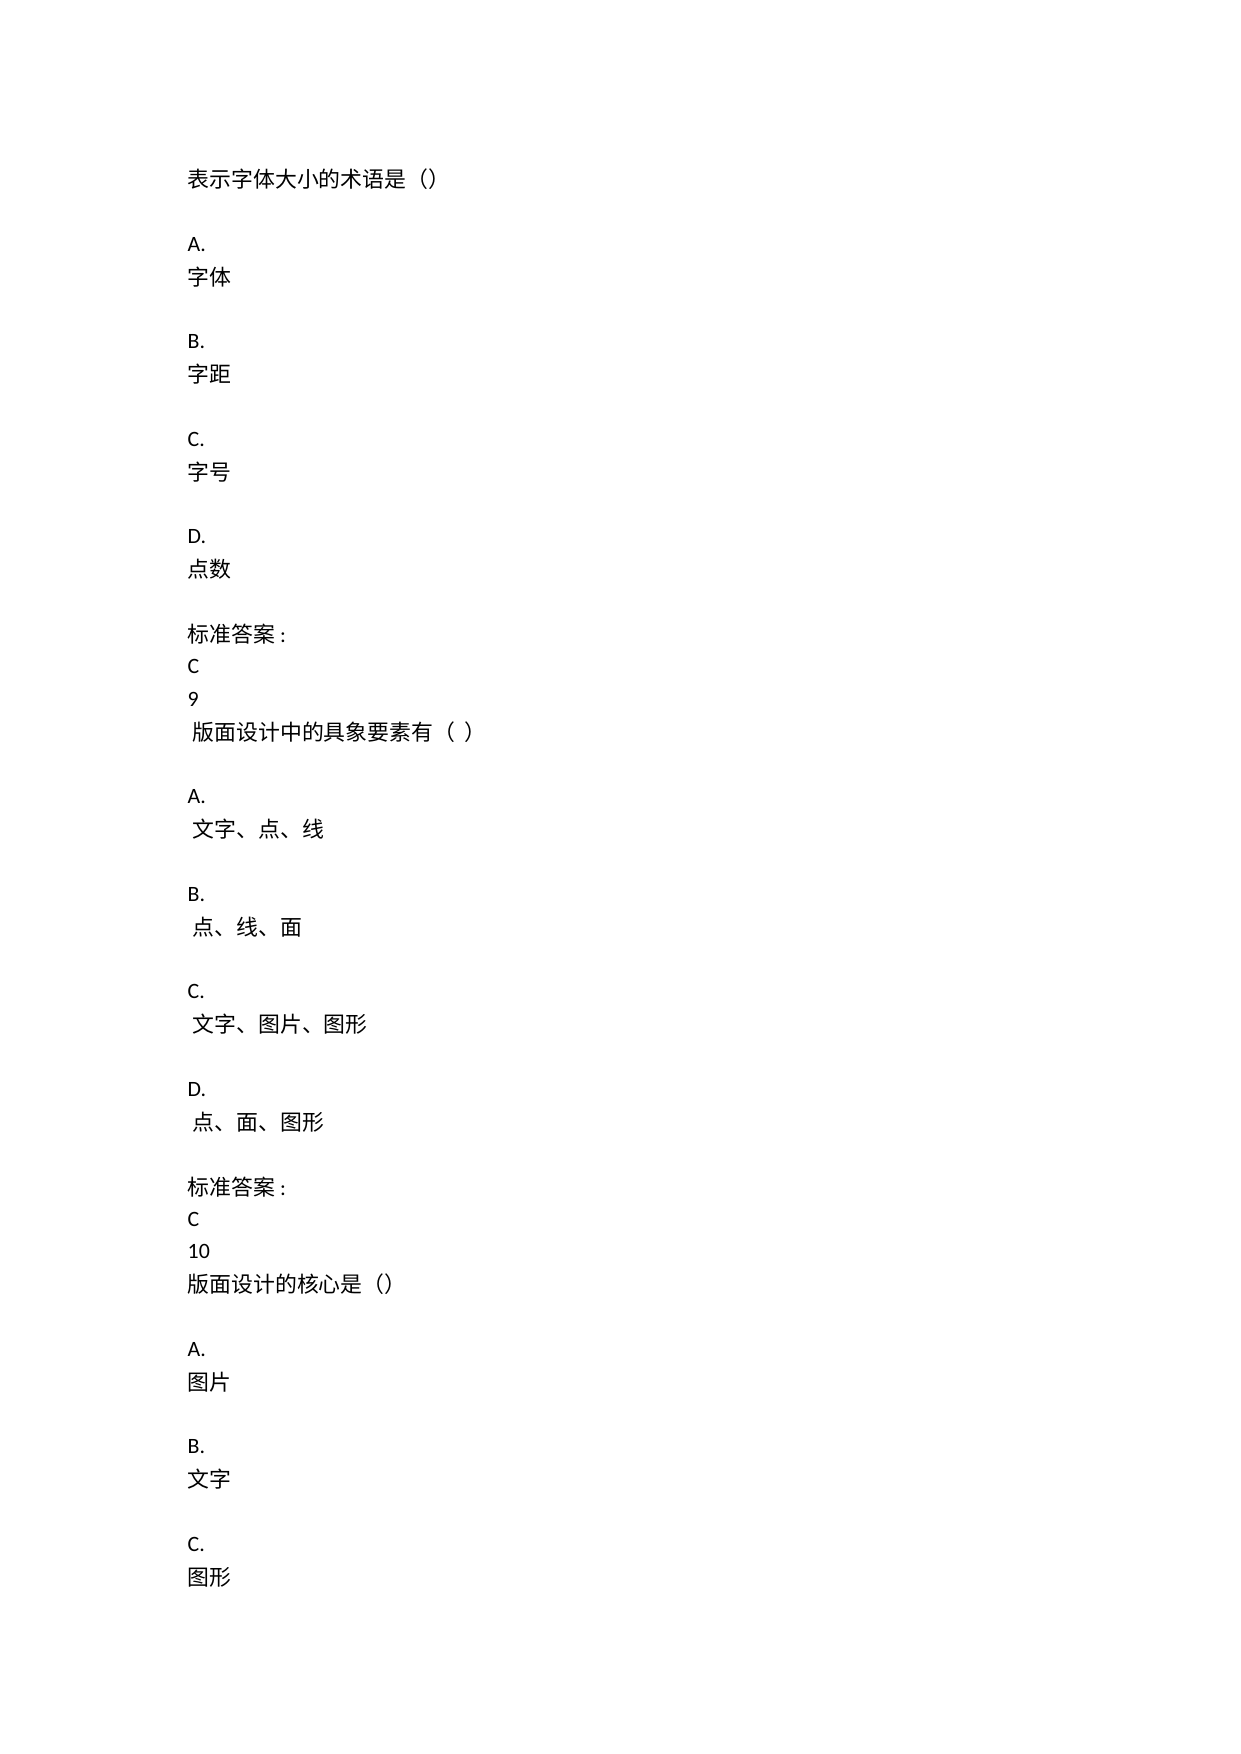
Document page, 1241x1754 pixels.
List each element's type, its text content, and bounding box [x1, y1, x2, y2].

text 标准答案 : [187, 617, 1053, 649]
text C [187, 1202, 1053, 1234]
text 字距 [187, 357, 1053, 389]
text B. [187, 877, 1053, 909]
text 10 [187, 1234, 1053, 1267]
text A. [187, 779, 1053, 812]
text 9 [187, 682, 1053, 714]
text 文字、点、线 [187, 812, 1053, 844]
text A. [187, 227, 1053, 259]
text C [187, 649, 1053, 682]
text B. [187, 1429, 1053, 1462]
text 字号 [187, 454, 1053, 487]
text 标准答案 : [187, 1169, 1053, 1202]
text 点数 [187, 552, 1053, 584]
text C. [187, 422, 1053, 454]
text 字体 [187, 259, 1053, 292]
text C. [187, 974, 1053, 1007]
text B. [187, 324, 1053, 357]
text D. [187, 1072, 1053, 1104]
text 文字 [187, 1462, 1053, 1494]
text 点、面、图形 [187, 1104, 1053, 1137]
text A. [187, 1332, 1053, 1364]
text 表示字体大小的术语是（） [187, 162, 1053, 194]
text 图形 [187, 1559, 1053, 1592]
text 版面设计的核心是（） [187, 1267, 1053, 1299]
text 图片 [187, 1364, 1053, 1397]
text C. [187, 1527, 1053, 1559]
text 版面设计中的具象要素有（ ） [187, 714, 1053, 747]
text 文字、图片、图形 [187, 1007, 1053, 1039]
text D. [187, 519, 1053, 552]
text 点、线、面 [187, 909, 1053, 942]
